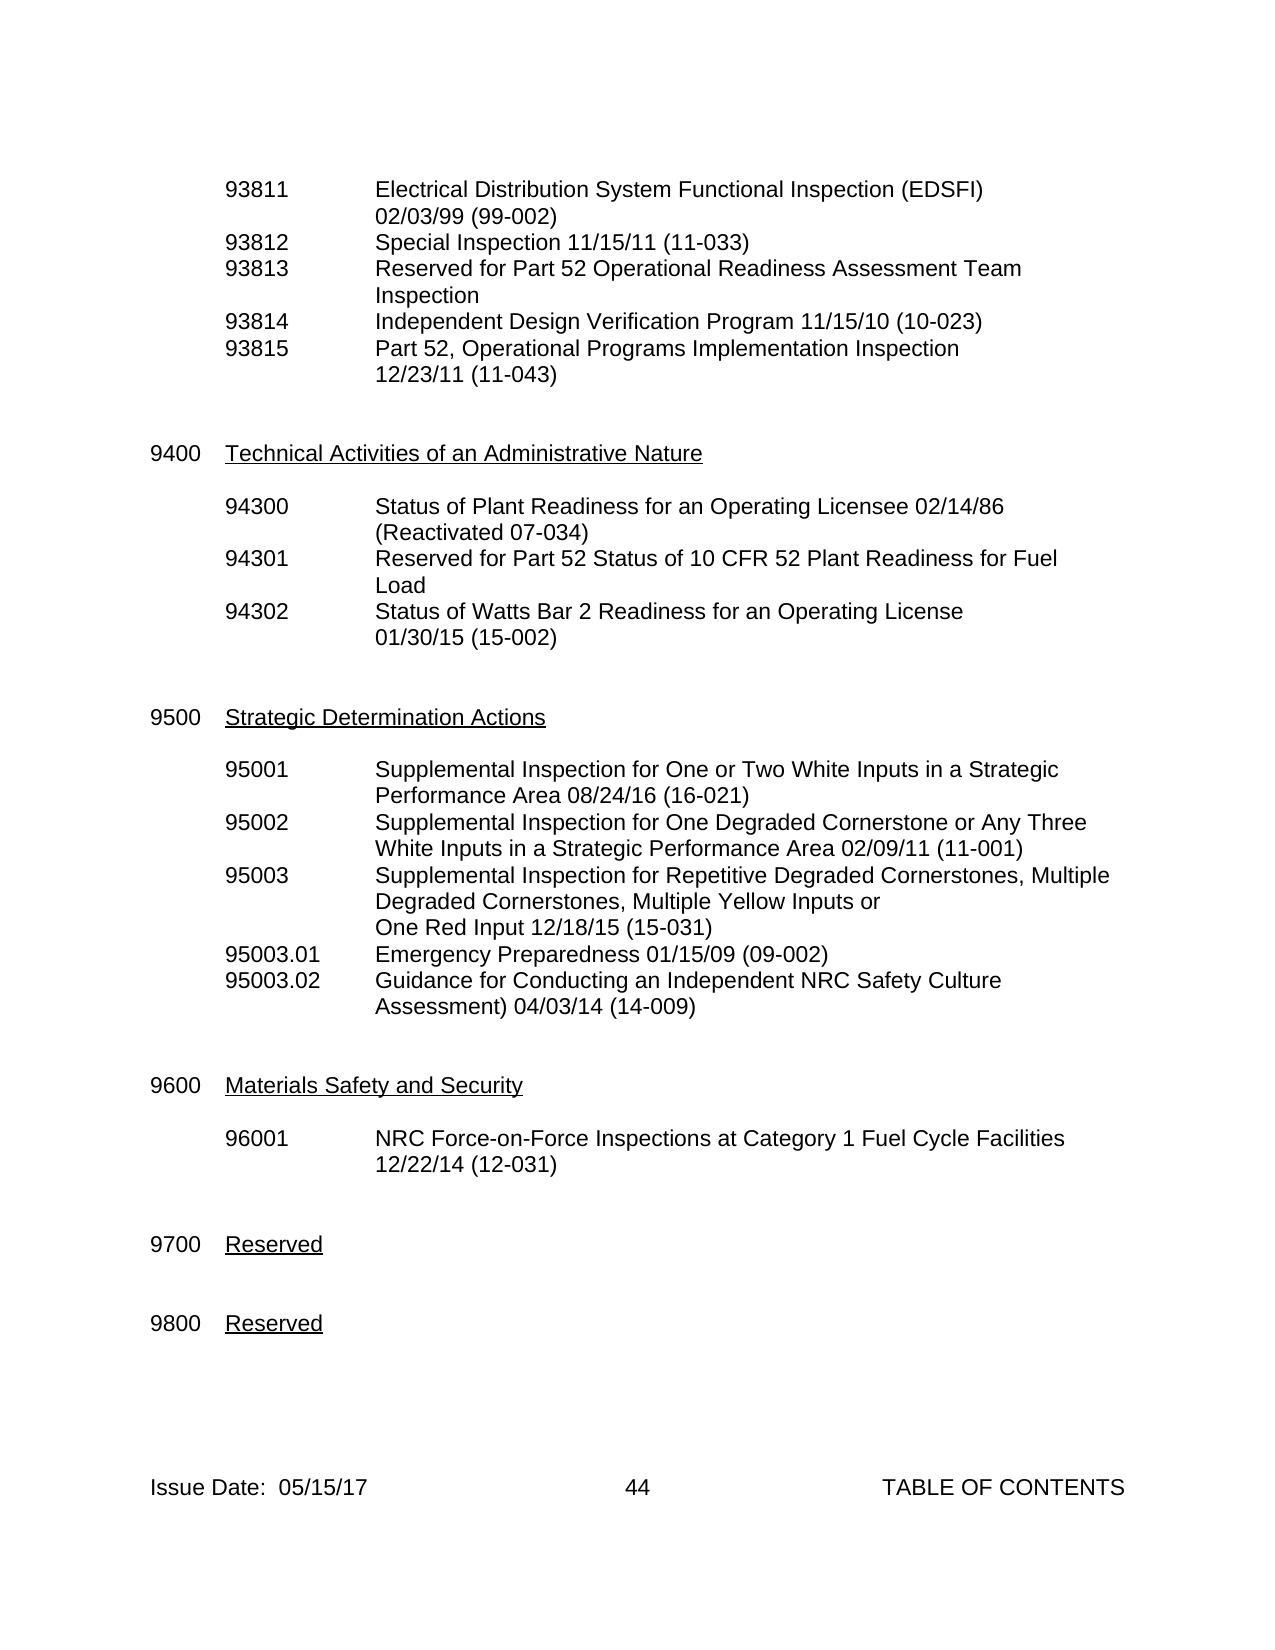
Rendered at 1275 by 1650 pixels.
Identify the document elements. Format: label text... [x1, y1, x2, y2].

text 93811 Electrical Distribution System Functional Inspection (EDSFI) [150, 176, 1125, 203]
text 95002 Supplemental Inspection for One Degraded Cornerstone or Any Three White Inputs in a Strategic Performance Area 02/09/11 (11-001) [150, 809, 1125, 862]
text 02/03/99 (99-002) [150, 203, 1125, 229]
text One Red Input 12/18/15 (15-031) [150, 914, 1125, 941]
text 95003 Supplemental Inspection for Repetitive Degraded Cornerstones, Multiple Degraded Cornerstones, Multiple Yellow Inputs or [150, 862, 1125, 914]
text 96001 NRC Force-on-Force Inspections at Category 1 Fuel Cycle Facilities 12/22/14 (12-031) [150, 1125, 1125, 1178]
text 9800 Reserved [150, 1309, 1125, 1336]
text 01/30/15 (15-002) [150, 624, 1125, 651]
text 95003.01 Emergency Preparedness 01/15/09 (09-002) [150, 941, 1125, 967]
text 93812 Special Inspection 11/15/11 (11-033) [225, 229, 1125, 255]
text 95001 Supplemental Inspection for One or Two White Inputs in a Strategic Performance Area 08/24/16 (16-021) [150, 756, 1125, 809]
text 9700 Reserved [150, 1231, 1125, 1257]
text 95003.02 Guidance for Conducting an Independent NRC Safety Culture Assessment) 04/03/14 (14-009) [150, 967, 1125, 1020]
text 94302 Status of Watts Bar 2 Readiness for an Operating License [150, 598, 1125, 624]
text 93813 Reserved for Part 52 Operational Readiness Assessment Team Inspection [150, 255, 1125, 308]
text 94300 Status of Plant Readiness for an Operating Licensee 02/14/86 [150, 493, 1125, 519]
text 93814 Independent Design Verification Program 11/15/10 (10-023) [150, 308, 1125, 334]
text 9600 Materials Safety and Security [150, 1072, 1125, 1099]
text (Reactivated 07-034) [150, 519, 1125, 545]
text 12/23/11 (11-043) [150, 361, 1125, 387]
text 9500 Strategic Determination Actions [150, 703, 1125, 730]
text Load [150, 572, 1125, 598]
text 94301 Reserved for Part 52 Status of 10 CFR 52 Plant Readiness for Fuel [150, 545, 1125, 572]
text 9400 Technical Activities of an Administrative Nature [150, 440, 1125, 466]
text 93815 Part 52, Operational Programs Implementation Inspection [150, 334, 1125, 361]
